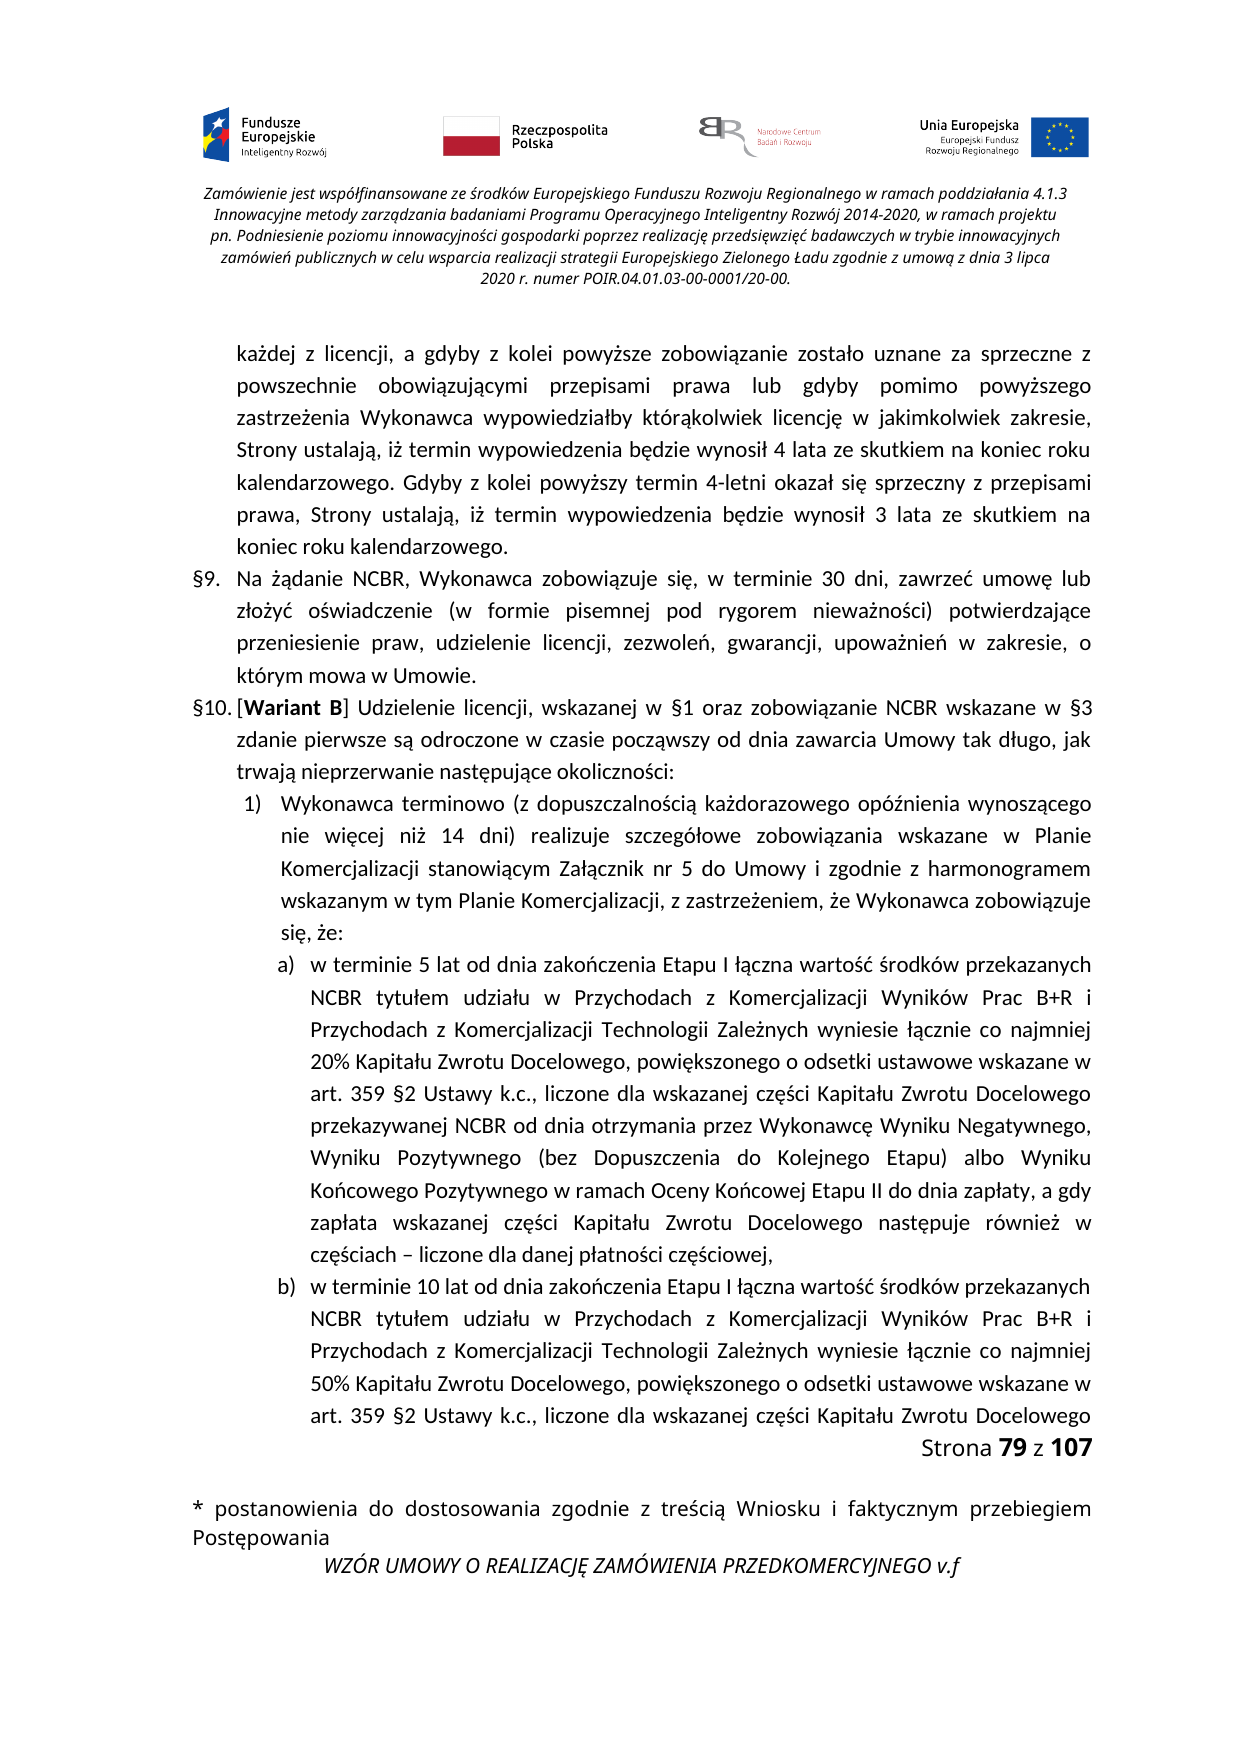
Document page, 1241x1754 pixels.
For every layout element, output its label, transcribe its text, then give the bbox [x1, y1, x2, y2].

list w terminie 5 lat od dnia zakończenia Etapu I łączna wartość środków przekazanych NCBR tytułem udziału w Przychodach z Komercjalizacji Wyników Prac B+R i Przychodach z Komercjalizacji Technologii Zależnych wyniesie łącznie co najmniej 20% Kapitału Zwrotu Docelowego, powiększonego o odsetki ustawowe wskazane w art. 359 §2 Ustawy k.c., liczone dla wskazanej części Kapitału Zwrotu Docelowego przekazywanej NCBR od dnia otrzymania przez Wykonawcę Wyniku Negatywnego, Wyniku Pozytywnego (bez Dopuszczenia do Kolejnego Etapu) albo Wyniku Końcowego Pozytywnego w ramach Oceny Końcowej Etapu II do dnia zapłaty, a gdy zapłata wskazanej części Kapitału Zwrotu Docelowego następuje również w częściach – liczone dla danej płatności częściowej, [277, 950, 1093, 1268]
picture [203, 107, 1089, 162]
list [Wariant B] Udzielenie licencji, wskazanej w §1 oraz zobowiązanie NCBR wskazane w §3 zdanie pierwsze są odroczone w czasie począwszy od dnia zawarcia Umowy tak długo, jak trwają nieprzerwanie następujące okoliczności: [192, 693, 1093, 785]
list Na żądanie NCBR, Wykonawca zobowiązuje się, w terminie 30 dni, zawrzeć umowę lub złożyć oświadczenie (w formie pisemnej pod rygorem nieważności) potwierdzające przeniesienie praw, udzielenie licencji, zezwoleń, gwarancji, upoważnień w zakresie, o którym mowa w Umowie. [192, 564, 1093, 689]
list Wykonawca terminowo (z dopuszczalnością każdorazowego opóźnienia wynoszącego nie więcej niż 14 dni) realizuje szczegółowe zobowiązania wskazane w Planie Komercjalizacji stanowiącym Załącznik nr 5 do Umowy i zgodnie z harmonogramem wskazanym w tym Planie Komercjalizacji, z zastrzeżeniem, że Wykonawca zobowiązuje się, że: [243, 789, 1093, 946]
